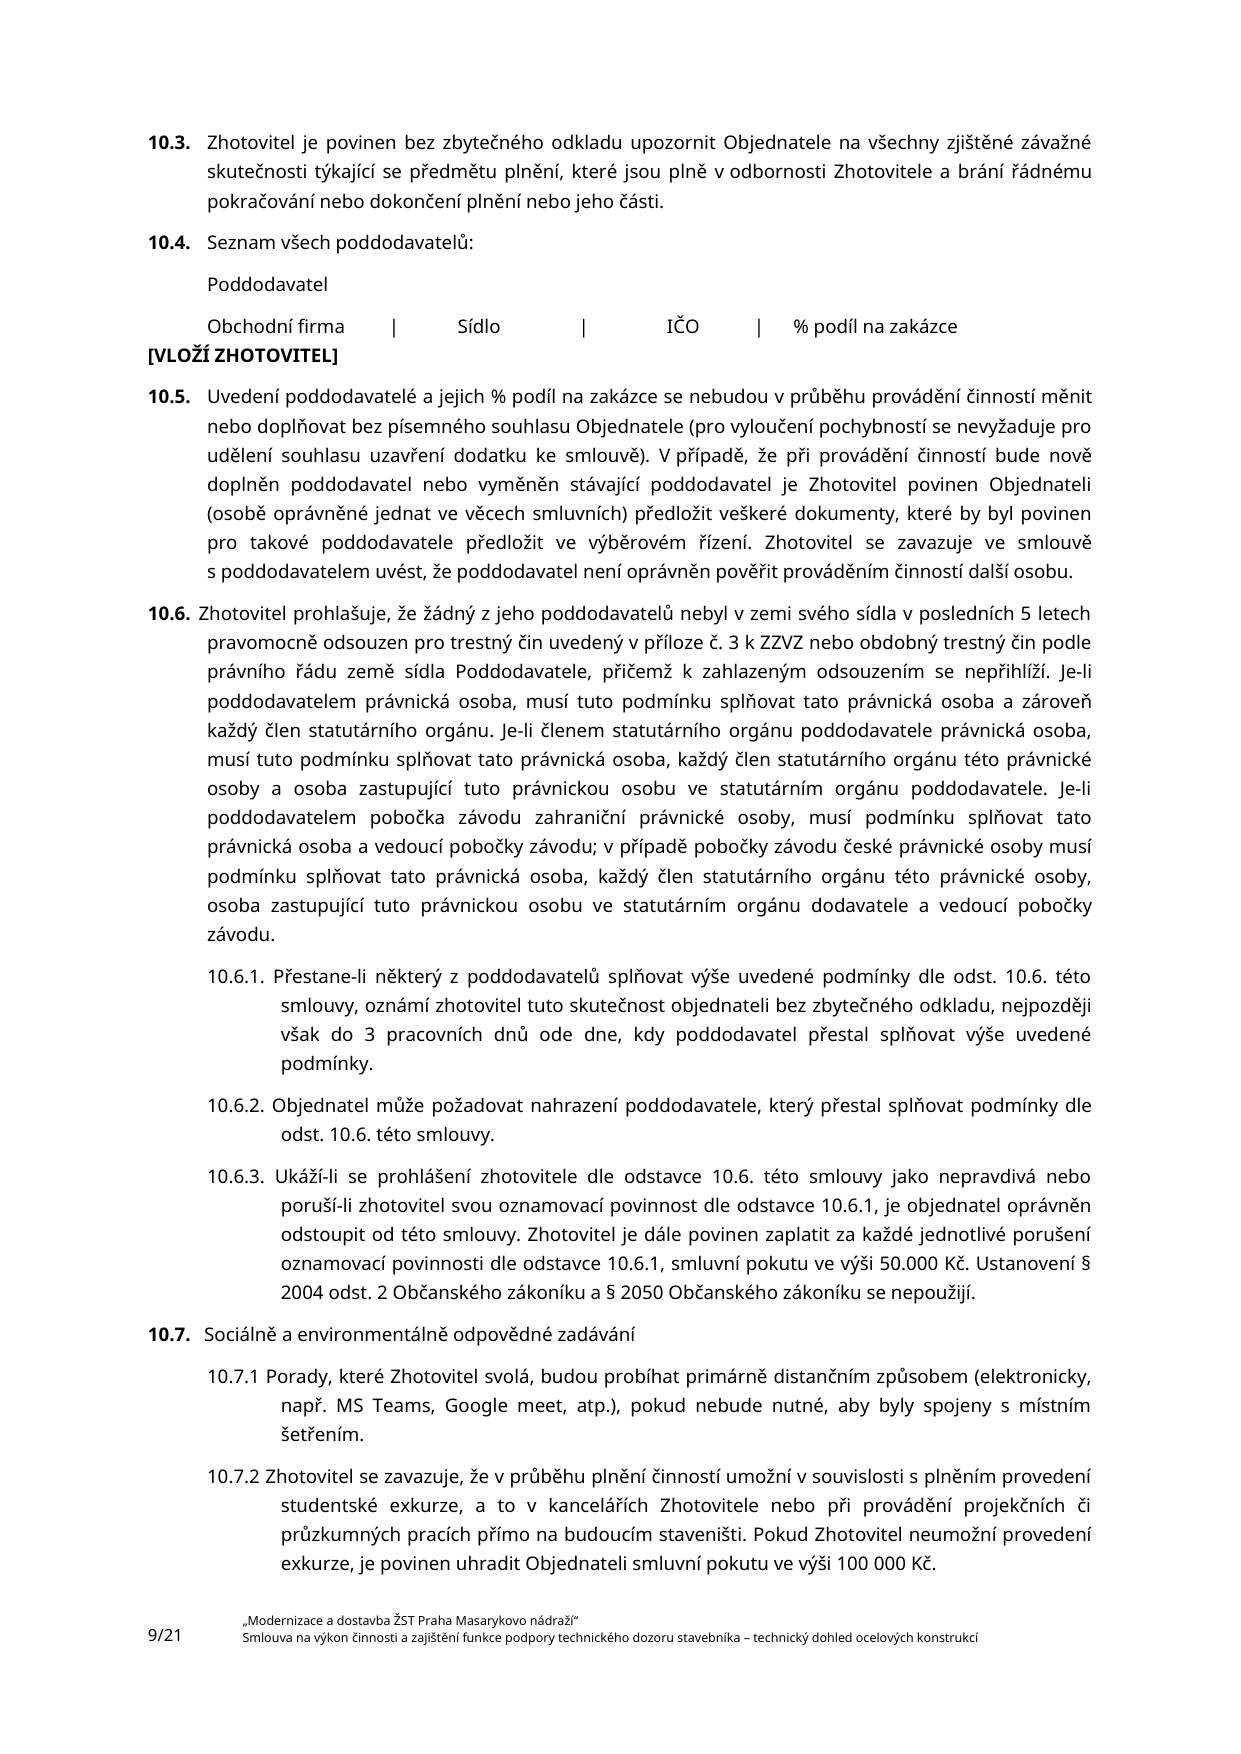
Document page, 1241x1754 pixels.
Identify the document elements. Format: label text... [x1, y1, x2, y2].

text 10.6. Zhotovitel prohlašuje, že žádný z jeho poddodavatelů nebyl v zemi svého sídla v posledních 5 letech pravomocně odsouzen pro trestný čin uvedený v příloze č. 3 k ZZVZ nebo obdobný trestný čin podle právního řádu země sídla Poddodavatele, přičemž k zahlazeným odsouzením se nepřihlíží. Je-li poddodavatelem právnická osoba, musí tuto podmínku splňovat tato právnická osoba a zároveň každý člen statutárního orgánu. Je-li členem statutárního orgánu poddodavatele právnická osoba, musí tuto podmínku splňovat tato právnická osoba, každý člen statutárního orgánu této právnické osoby a osoba zastupující tuto právnickou osobu ve statutárním orgánu poddodavatele. Je-li poddodavatelem pobočka závodu zahraniční právnické osoby, musí podmínku splňovat tato právnická osoba a vedoucí pobočky závodu; v případě pobočky závodu české právnické osoby musí podmínku splňovat tato právnická osoba, každý člen statutárního orgánu této právnické osoby, osoba zastupující tuto právnickou osobu ve statutárním orgánu dodavatele a vedoucí pobočky závodu. [148, 597, 1092, 947]
text 10.6.1. Přestane-li některý z poddodavatelů splňovat výše uvedené podmínky dle odst. 10.6. této smlouvy, oznámí zhotovitel tuto skutečnost objednateli bez zbytečného odkladu, nejpozději však do 3 pracovních dnů ode dne, kdy poddodavatel přestal splňovat výše uvedené podmínky. [207, 960, 1092, 1076]
text 10.5. Uvedení poddodavatelé a jejich % podíl na zakázce se nebudou v průběhu provádění činností měnit nebo doplňovat bez písemného souhlasu Objednatele (pro vyloučení pochybností se nevyžaduje pro udělení souhlasu uzavření dodatku ke smlouvě). V případě, že při provádění činností bude nově doplněn poddodavatel nebo vyměněn stávající poddodavatel je Zhotovitel povinen Objednateli (osobě oprávněné jednat ve věcech smluvních) předložit veškeré dokumenty, které by byl povinen pro takové poddodavatele předložit ve výběrovém řízení. Zhotovitel se zavazuje ve smlouvě s poddodavatelem uvést, že poddodavatel není oprávněn pověřit prováděním činností další osobu. [148, 381, 1092, 585]
text 10.4. Seznam všech poddodavatelů: [148, 226, 1092, 256]
text 10.7.2 Zhotovitel se zavazuje, že v průběhu plnění činností umožní v souvislosti s plněním provedení studentské exkurze, a to v kancelářích Zhotovitele nebo při provádění projekčních či průzkumných pracích přímo na budoucím staveništi. Pokud Zhotovitel neumožní provedení exkurze, je povinen uhradit Objednateli smluvní pokutu ve výši 100 000 Kč. [207, 1460, 1092, 1576]
text 10.6.2. Objednatel může požadovat nahrazení poddodavatele, který přestal splňovat podmínky dle odst. 10.6. této smlouvy. [207, 1089, 1092, 1147]
text 10.7. Sociálně a environmentálně odpovědné zadávání [148, 1318, 1092, 1347]
text Obchodní firma | Sídlo | IČO | % podíl na zakázce [151, 310, 1092, 339]
text 10.7.1 Porady, které Zhotovitel svolá, budou probíhat primárně distančním způsobem (elektronicky, např. MS Teams, Google meet, atp.), pokud nebude nutné, aby byly spojeny s místním šetřením. [207, 1360, 1092, 1447]
text 10.6.3. Ukáží-li se prohlášení zhotovitele dle odstavce 10.6. této smlouvy jako nepravdivá nebo poruší-li zhotovitel svou oznamovací povinnost dle odstavce 10.6.1, je objednatel oprávněn odstoupit od této smlouvy. Zhotovitel je dále povinen zaplatit za každé jednotlivé porušení oznamovací povinnosti dle odstavce 10.6.1, smluvní pokutu ve výši 50.000 Kč. Ustanovení § 2004 odst. 2 Občanského zákoníku a § 2050 Občanského zákoníku se nepoužijí. [207, 1160, 1092, 1306]
text [VLOŽÍ ZHOTOVITEL] [148, 339, 1092, 368]
text 10.3. Zhotovitel je povinen bez zbytečného odkladu upozornit Objednatele na všechny zjištěné závažné skutečnosti týkající se předmětu plnění, které jsou plně v odbornosti Zhotovitele a brání řádnému pokračování nebo dokončení plnění nebo jeho části. [148, 126, 1092, 214]
text Poddodavatel [204, 268, 1092, 297]
